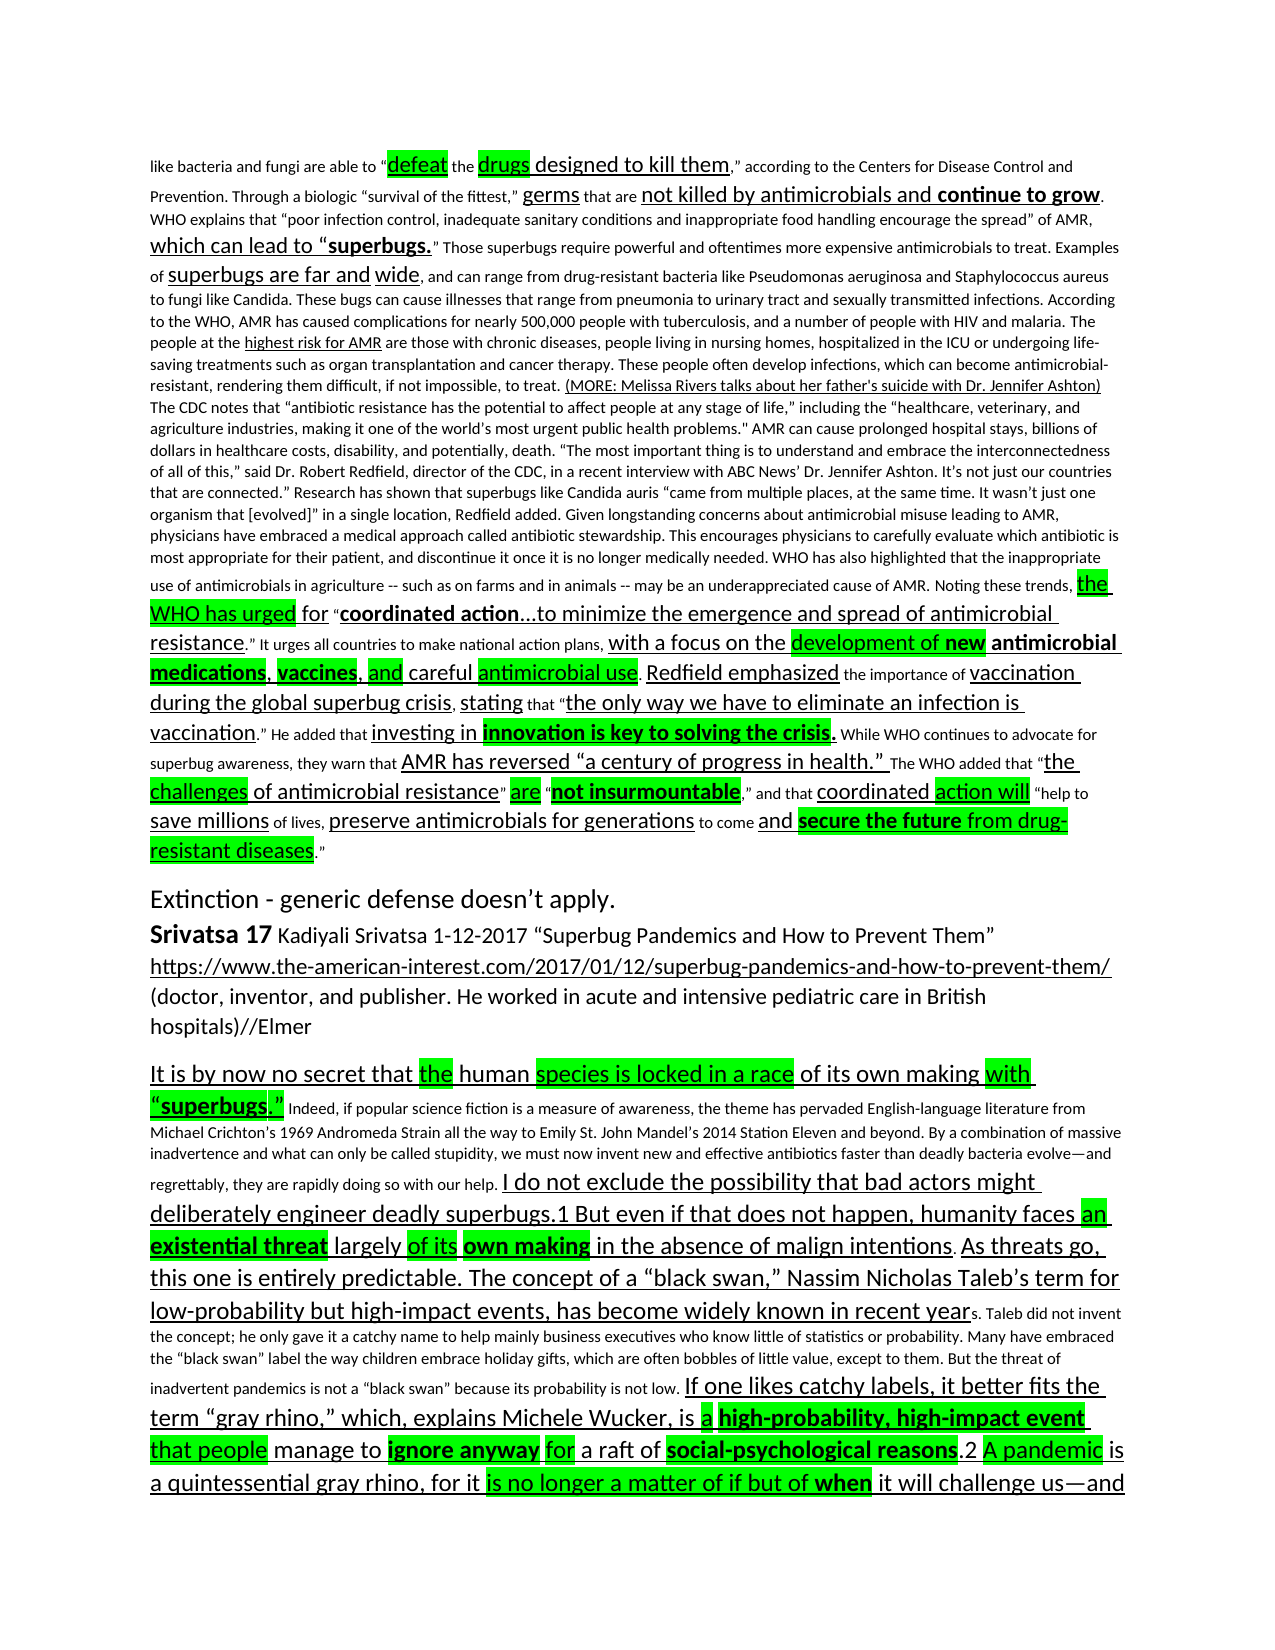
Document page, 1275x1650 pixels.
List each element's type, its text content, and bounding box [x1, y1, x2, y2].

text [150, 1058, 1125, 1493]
subtitle Extinction - generic defense doesn’t apply. [150, 883, 1125, 916]
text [150, 150, 1125, 864]
text Srivatsa 17 Kadiyali Srivatsa 1-12-2017 “Superbug Pandemics and How to Prevent Them” https://www.the-american-interest.com/2017/01/12/superbug-pandemics-and-how-to-prevent-them/ (doctor, inventor, and publisher. He worked in acute and intensive pediatric care in British hospitals)//Elmer [150, 918, 1125, 1040]
